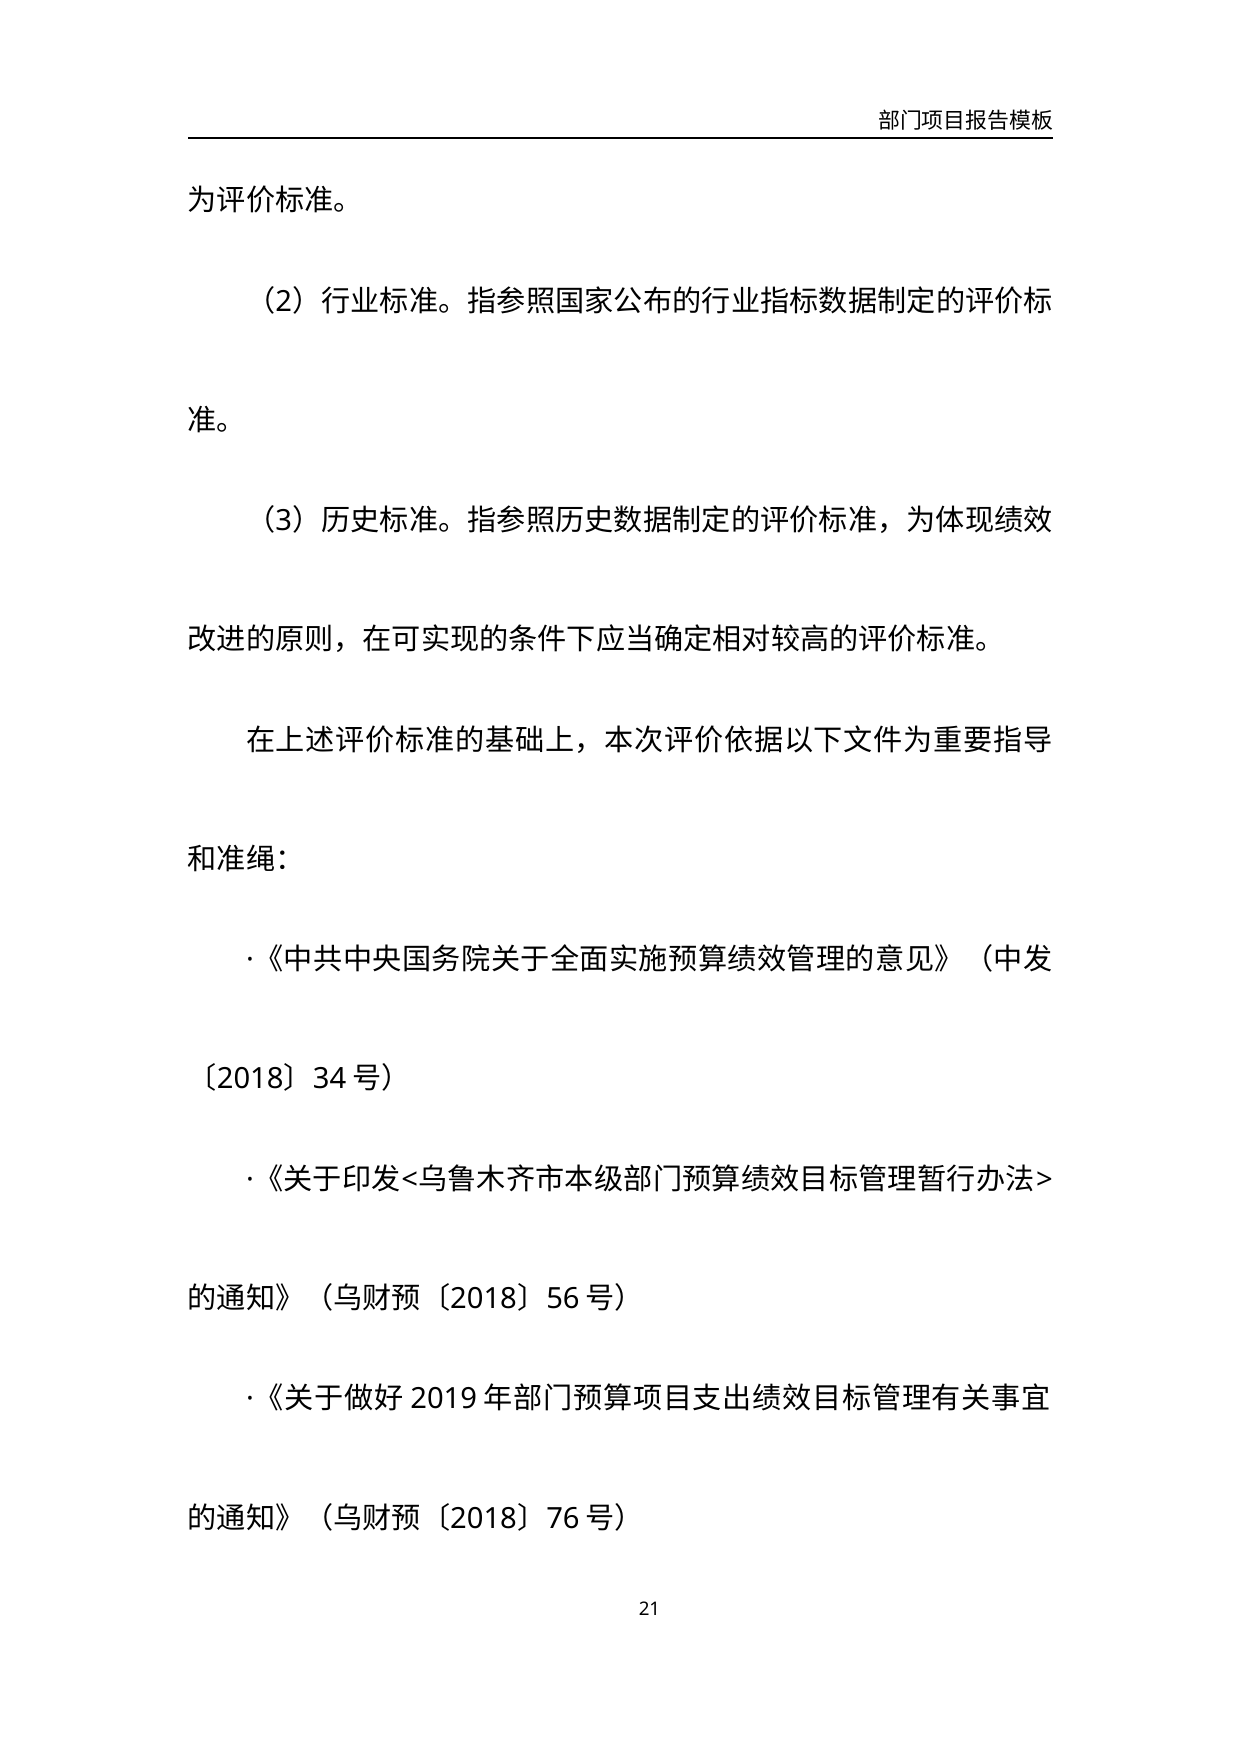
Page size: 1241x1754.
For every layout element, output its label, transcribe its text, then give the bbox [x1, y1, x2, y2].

text ·《关于做好2019年部门预算项目支出绩效目标管理有关事宜的通知》（乌财预〔2018〕76号） [187, 1357, 1053, 1555]
text 在上述评价标准的基础上，本次评价依据以下文件为重要指导和准绳： [187, 698, 1053, 896]
text （2）行业标准。指参照国家公布的行业指标数据制定的评价标准。 [187, 259, 1053, 457]
text （3）历史标准。指参照历史数据制定的评价标准，为体现绩效改进的原则，在可实现的条件下应当确定相对较高的评价标准。 [187, 478, 1053, 677]
text ·《关于印发<乌鲁木齐市本级部门预算绩效目标管理暂行办法>的通知》（乌财预〔2018〕56号） [187, 1137, 1053, 1336]
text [187, 158, 1053, 238]
text ·《中共中央国务院关于全面实施预算绩效管理的意见》（中发〔2018〕34号） [187, 917, 1053, 1116]
